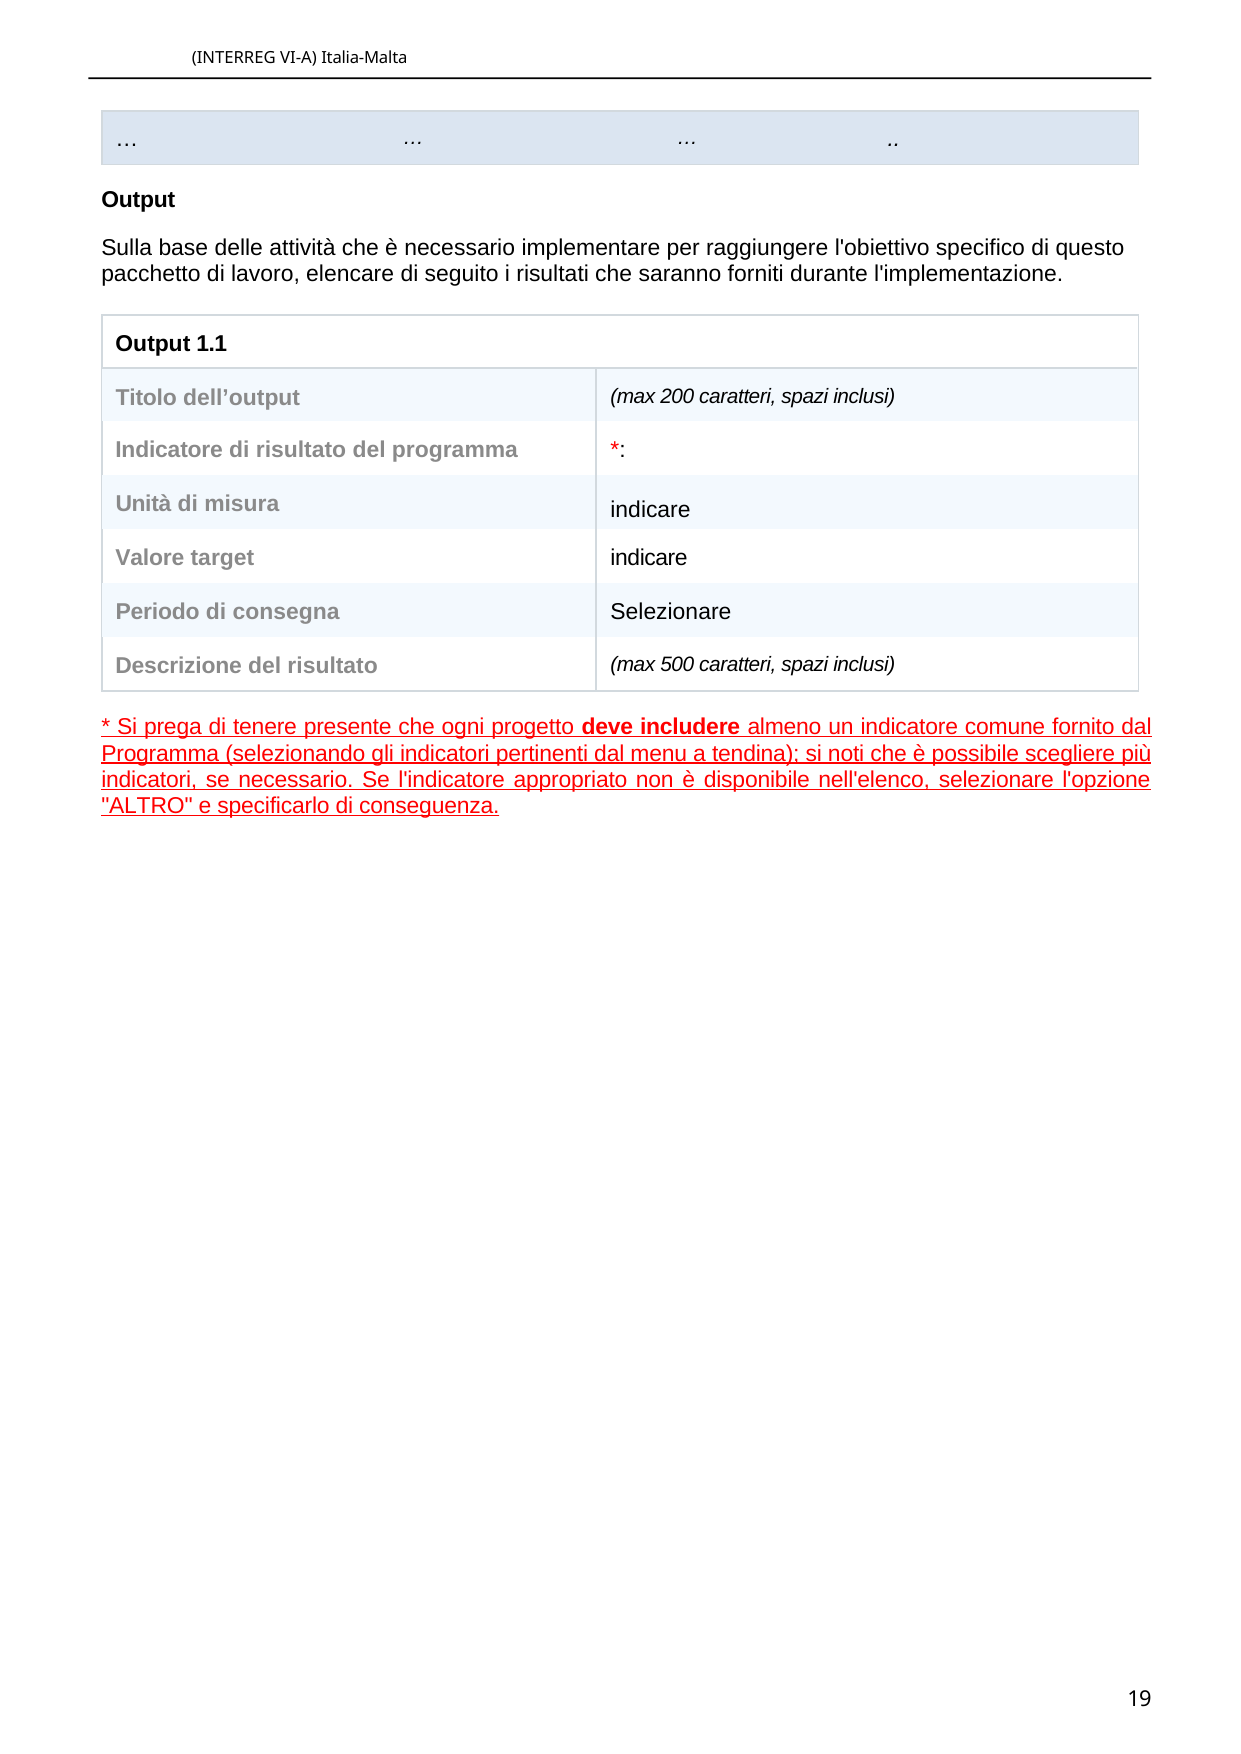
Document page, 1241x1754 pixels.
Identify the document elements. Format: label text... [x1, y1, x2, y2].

table_cell Descrizione del risultato [103, 637, 595, 690]
table_cell … [615, 112, 837, 164]
table_cell indicare [597, 529, 1138, 583]
text Sulla base delle attività che è necessario implementare per raggiungere l'obiettivo specifico di questo pacchetto di lavoro, elencare di seguito i risultati che saranno forniti durante l'implementazione. [101, 234, 1152, 287]
table_cell Unità di misura [102, 475, 595, 529]
table_cell *: [597, 421, 1138, 475]
table_cell … [339, 112, 615, 164]
table_cell Indicatore di risultato del programma [103, 421, 595, 475]
table_cell (max 200 caratteri, spazi inclusi) [597, 367, 1138, 421]
table_cell (max 500 caratteri, spazi inclusi) [597, 637, 1138, 690]
table_cell .. [837, 112, 1138, 164]
table_cell indicare [597, 475, 1138, 529]
table_cell Titolo dell’output [102, 369, 595, 421]
text * Si prega di tenere presente che ogni progetto deve includere almeno un indicatore comune fornito dal Programma (selezionando gli indicatori pertinenti dal menu a tendina); si noti che è possibile scegliere più indicatori, se necessario. Se l'indicatore appropriato non è disponibile nell'elenco, selezionare l'opzione "ALTRO" e specificarlo di conseguenza. [101, 713, 1152, 736]
text * Si prega di tenere presente che ogni progetto deve includere almeno un indicatore comune fornito dal Programma (selezionando gli indicatori pertinenti dal menu a tendina); si noti che è possibile scegliere più indicatori, se necessario. Se l'indicatore appropriato non è disponibile nell'elenco, selezionare l'opzione "ALTRO" e specificarlo di conseguenza. [101, 737, 1152, 818]
table_cell … [103, 112, 339, 164]
table_cell Selezionare [597, 583, 1138, 637]
table_cell Valore target [103, 529, 595, 583]
table_cell Periodo di consegna [102, 583, 595, 637]
table_header Output 1.1 [103, 316, 1138, 367]
text Output [101, 186, 1152, 213]
